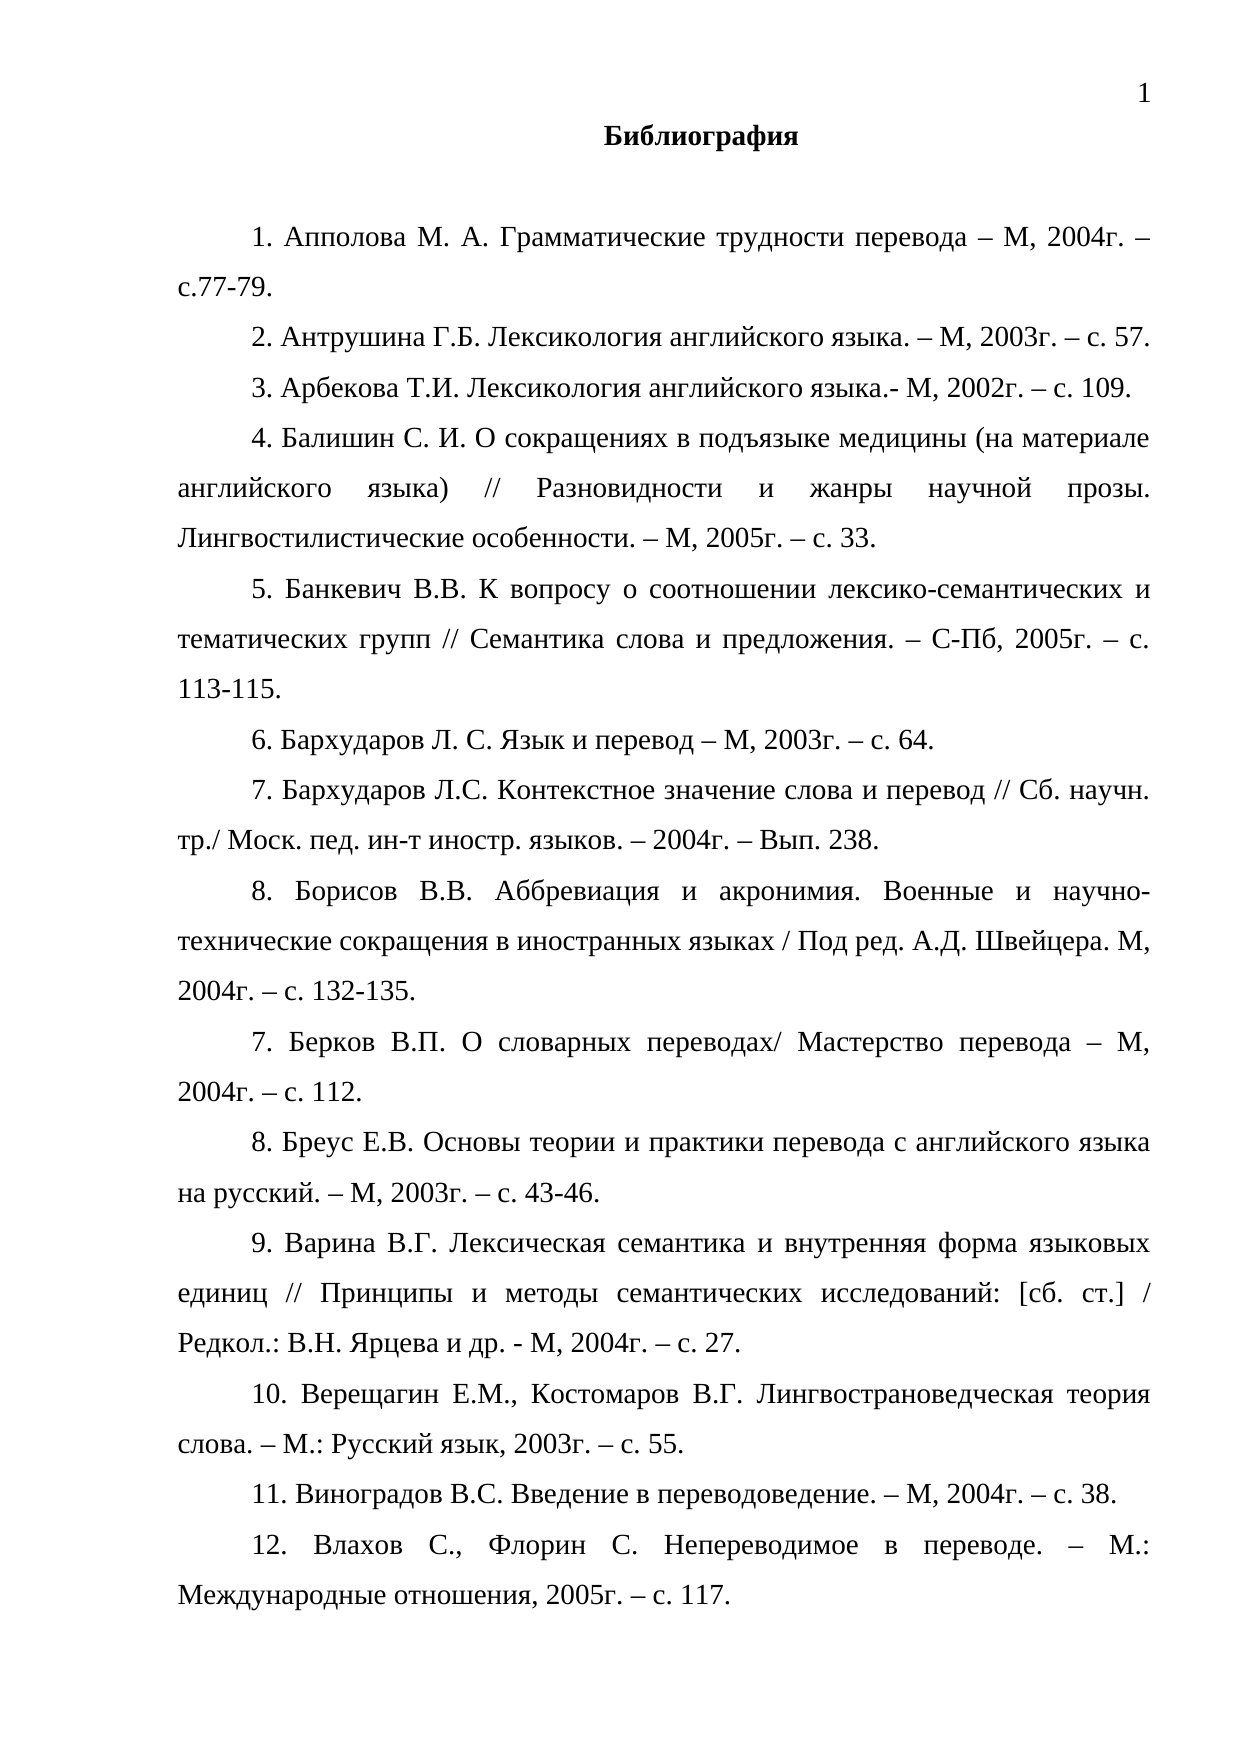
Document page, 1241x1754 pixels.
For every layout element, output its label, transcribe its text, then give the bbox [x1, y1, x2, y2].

text 4. Балишин С. И. О сокращениях в подъязыке медицины (на материале английского языка) // Разновидности и жанры научной прозы. Лингвостилистические особенности. – М, 2005г. – с. 33. [177, 420, 1152, 554]
text 5. Банкевич В.В. К вопросу о соотношении лексико-семантических и тематических групп // Семантика слова и предложения. – С-Пб, 2005г. – с. 113-115. [177, 571, 1152, 705]
text 8. Борисов В.В. Аббревиация и акронимия. Военные и научно-технические сокращения в иностранных языках / Под ред. А.Д. Швейцера. М, 2004г. – с. 132-135. [177, 873, 1152, 1007]
text 12. Влахов С., Флорин С. Непереводимое в переводе. – М.: Международные отношения, 2005г. – с. 117. [177, 1527, 1152, 1611]
text 7. Берков В.П. О словарных переводах/ Мастерство перевода – М, 2004г. – с. 112. [177, 1024, 1152, 1108]
text 3. Арбекова Т.И. Лексикология английского языка.- М, 2002г. – с. 109. [177, 370, 1152, 403]
text 7. Бархударов Л.С. Контекстное значение слова и перевод // Сб. научн. тр./ Моск. пед. ин-т иностр. языков. – 2004г. – Вып. 238. [177, 772, 1152, 856]
text 9. Варина В.Г. Лексическая семантика и внутренняя форма языковых единиц // Принципы и методы семантических исследований: [сб. ст.] / Редкол.: В.Н. Ярцева и др. - М, 2004г. – с. 27. [177, 1225, 1152, 1359]
text 10. Верещагин Е.М., Костомаров В.Г. Лингвострановедческая теория слова. – М.: Русский язык, 2003г. – с. 55. [177, 1376, 1152, 1460]
text 1. Апполова М. А. Грамматические трудности перевода – М, 2004г. – с.77-79. [177, 219, 1152, 303]
text 8. Бреус Е.В. Основы теории и практики перевода с английского языка на русский. – М, 2003г. – с. 43-46. [177, 1124, 1152, 1208]
text Библиография [177, 118, 1152, 152]
text 6. Бархударов Л. С. Язык и перевод – М, 2003г. – с. 64. [177, 722, 1152, 755]
text 2. Антрушина Г.Б. Лексикология английского языка. – М, 2003г. – с. 57. [177, 319, 1152, 353]
text 11. Виноградов В.С. Введение в переводоведение. – М, 2004г. – с. 38. [177, 1477, 1152, 1510]
